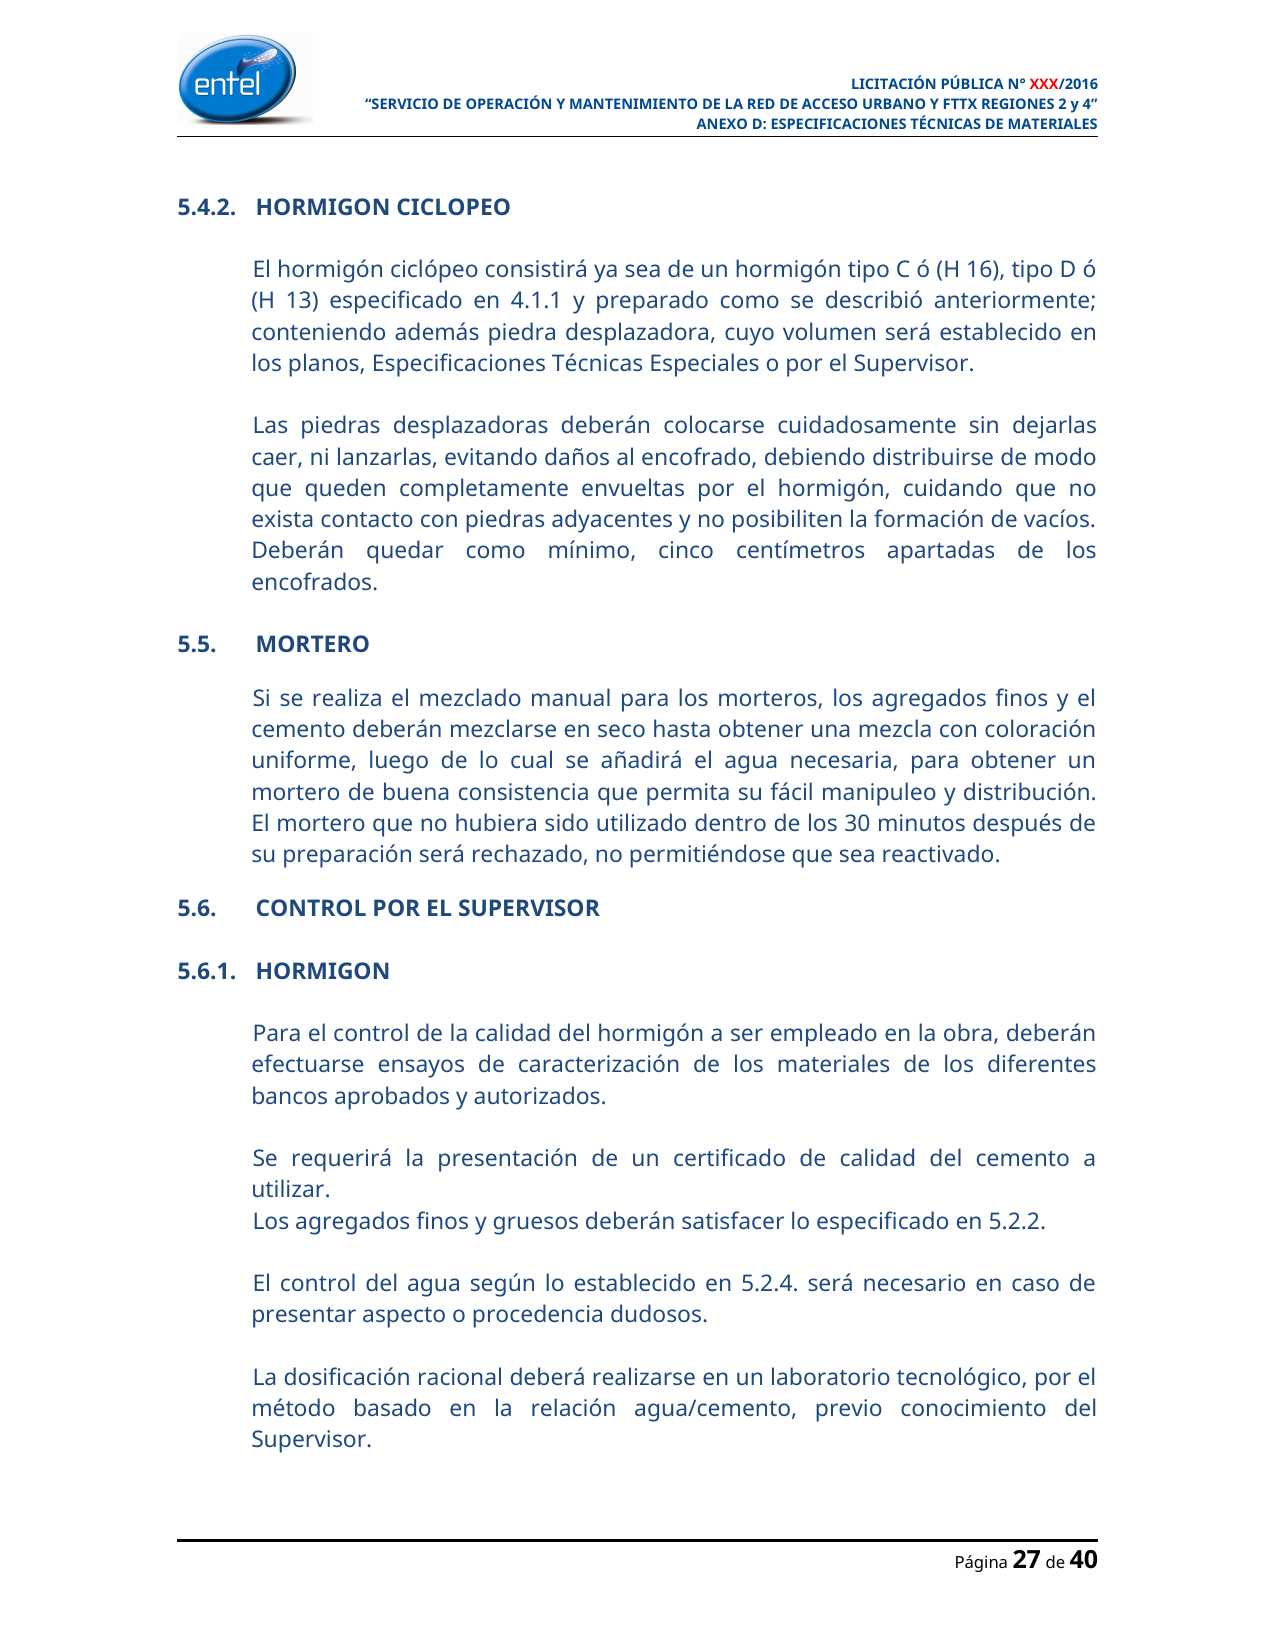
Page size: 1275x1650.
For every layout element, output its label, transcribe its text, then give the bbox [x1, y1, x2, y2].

text El control del agua según lo establecido en 5.2.4. será necesario en caso de presentar aspecto o procedencia dudosos. [251, 1267, 1098, 1330]
subtitle HORMIGON [177, 955, 1098, 986]
text Las piedras desplazadoras deberán colocarse cuidadosamente sin dejarlas caer, ni lanzarlas, evitando daños al encofrado, debiendo distribuirse de modo que queden completamente envueltas por el hormigón, cuidando que no exista contacto con piedras adyacentes y no posibiliten la formación de vacíos. Deberán quedar como mínimo, cinco centímetros apartadas de los encofrados. [251, 409, 1098, 597]
picture [178, 33, 314, 125]
text Los agregados finos y gruesos deberán satisfacer lo especificado en 5.2.2. [251, 1205, 1098, 1236]
text Se requerirá la presentación de un certificado de calidad del cemento a utilizar. [251, 1142, 1098, 1205]
subtitle MORTERO [177, 628, 1098, 659]
text Si se realiza el mezclado manual para los morteros, los agregados finos y el cemento deberán mezclarse en seco hasta obtener una mezcla con coloración uniforme, luego de lo cual se añadirá el agua necesaria, para obtener un mortero de buena consistencia que permita su fácil manipuleo y distribución. El mortero que no hubiera sido utilizado dentro de los 30 minutos después de su preparación será rechazado, no permitiéndose que sea reactivado. [251, 682, 1098, 869]
subtitle CONTROL POR EL SUPERVISOR [177, 892, 1098, 923]
subtitle HORMIGON CICLOPEO [177, 191, 1098, 222]
text La dosificación racional deberá realizarse en un laboratorio tecnológico, por el método basado en la relación agua/cemento, previo conocimiento del Supervisor. [251, 1361, 1098, 1455]
text El hormigón ciclópeo consistirá ya sea de un hormigón tipo C ó (H 16), tipo D ó (H 13) especificado en 4.1.1 y preparado como se describió anteriormente; conteniendo además piedra desplazadora, cuyo volumen será establecido en los planos, Especificaciones Técnicas Especiales o por el Supervisor. [251, 253, 1098, 378]
text Para el control de la calidad del hormigón a ser empleado en la obra, deberán efectuarse ensayos de caracterización de los materiales de los diferentes bancos aprobados y autorizados. [251, 1017, 1098, 1111]
